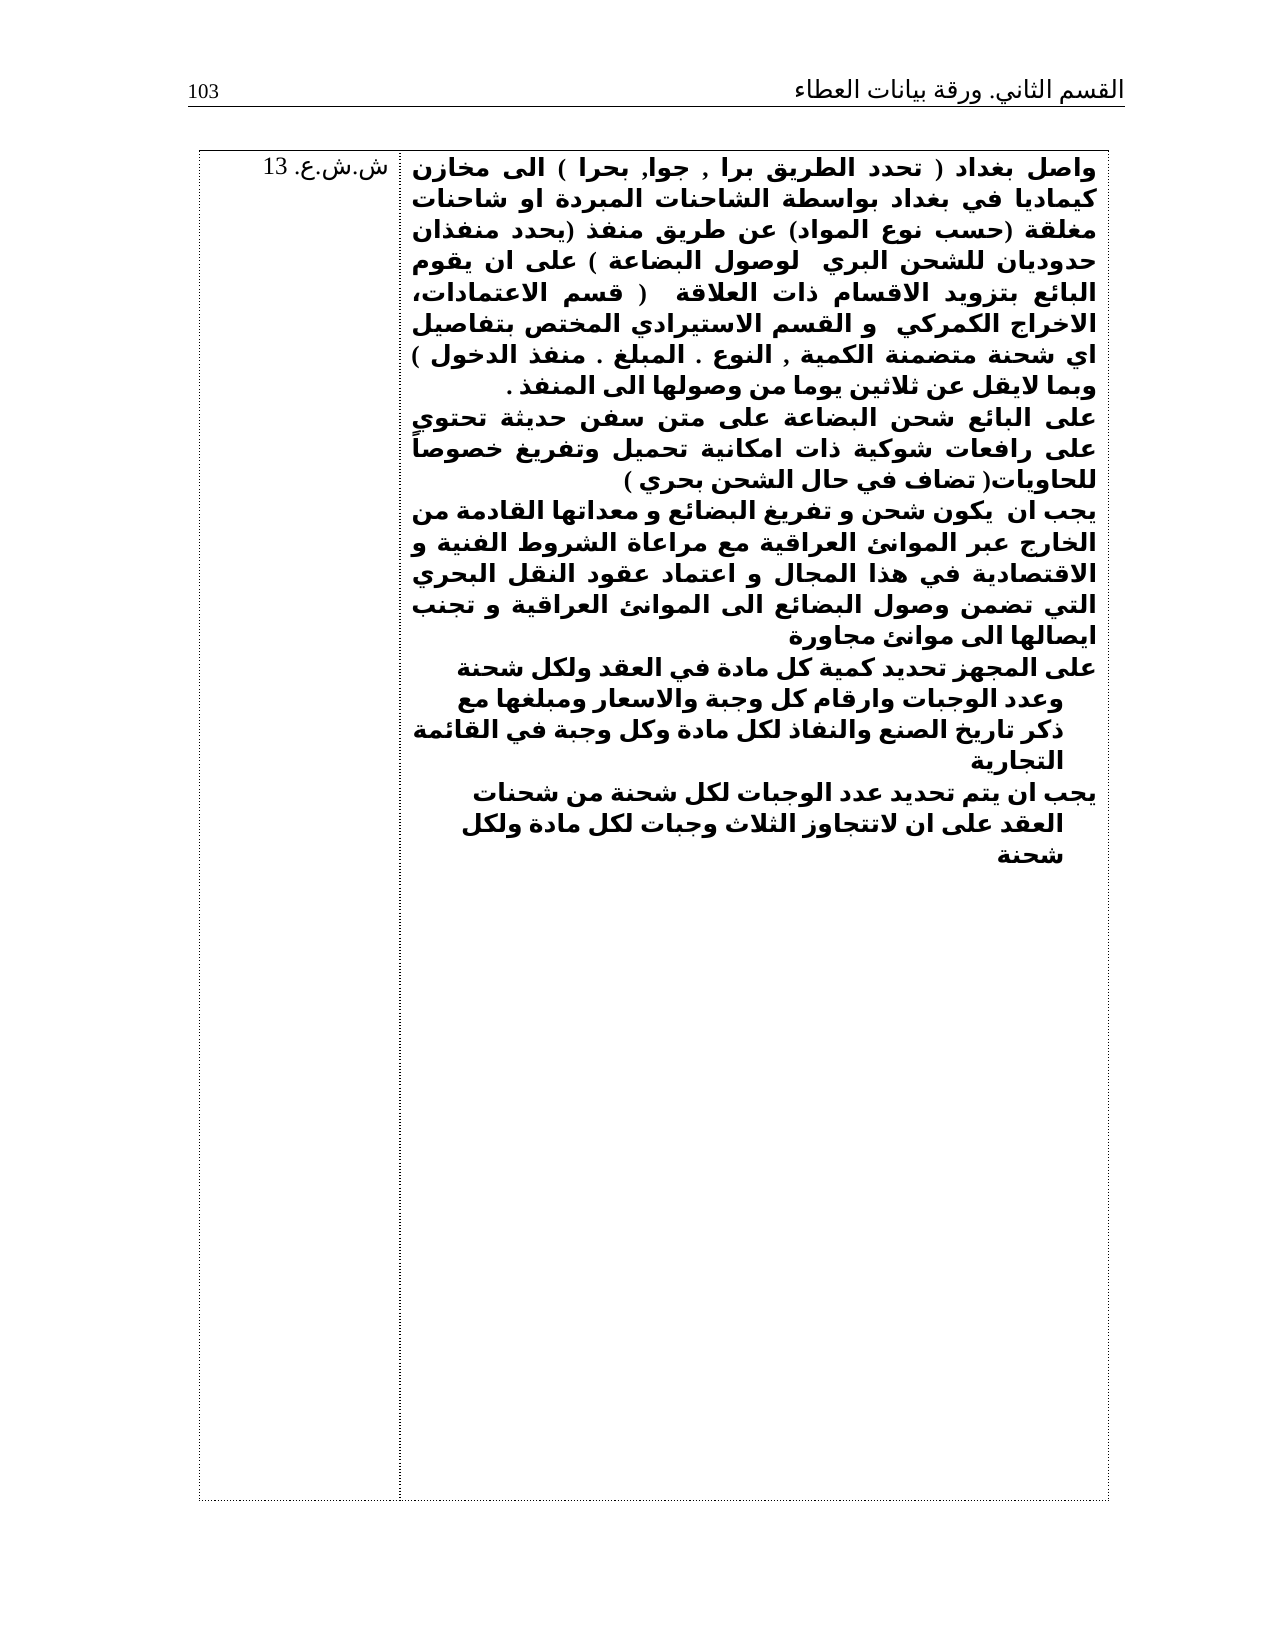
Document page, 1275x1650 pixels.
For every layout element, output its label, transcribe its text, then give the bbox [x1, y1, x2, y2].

table_cell ش.ش.ع. 13 [199, 151, 400, 1500]
table_cell واصل بغداد ( تحدد الطريق برا , جوا, بحرا ) الى مخازن كيماديا في بغداد بواسطة الشاحنات المبردة او شاحنات مغلقة (حسب نوع المواد) عن طريق منفذ (يحدد منفذان حدوديان للشحن البري لوصول البضاعة ) على ان يقوم البائع بتزويد الاقسام ذات العلاقة ( قسم الاعتمادات، الاخراج الكمركي و القسم الاستيرادي المختص بتفاصيل اي شحنة متضمنة الكمية , النوع . المبلغ . منفذ الدخول ) وبما لايقل عن ثلاثين يوما من وصولها الى المنفذ . على البائع شحن البضاعة على متن سفن حديثة تحتوي على رافعات شوكية ذات امكانية تحميل وتفريغ خصوصاً للحاويات( تضاف في حال الشحن بحري ) يجب ان يكون شحن و تفريغ البضائع و معداتها القادمة من الخارج عبر الموانئ العراقية مع مراعاة الشروط الفنية و الاقتصادية في هذا المجال و اعتماد عقود النقل البحري التي تضمن وصول البضائع الى الموانئ العراقية و تجنب ايصالها الى موانئ مجاورة على المجهز تحديد كمية كل مادة في العقد ولكل شحنة وعدد الوجبات وارقام كل وجبة والاسعار ومبلغها مع ذكر تاريخ الصنع والنفاذ لكل مادة وكل وجبة في القائمة التجارية يجب ان يتم تحديد عدد الوجبات لكل شحنة من شحنات العقد على ان لاتتجاوز الثلاث وجبات لكل مادة ولكل شحنة [400, 151, 1109, 1500]
